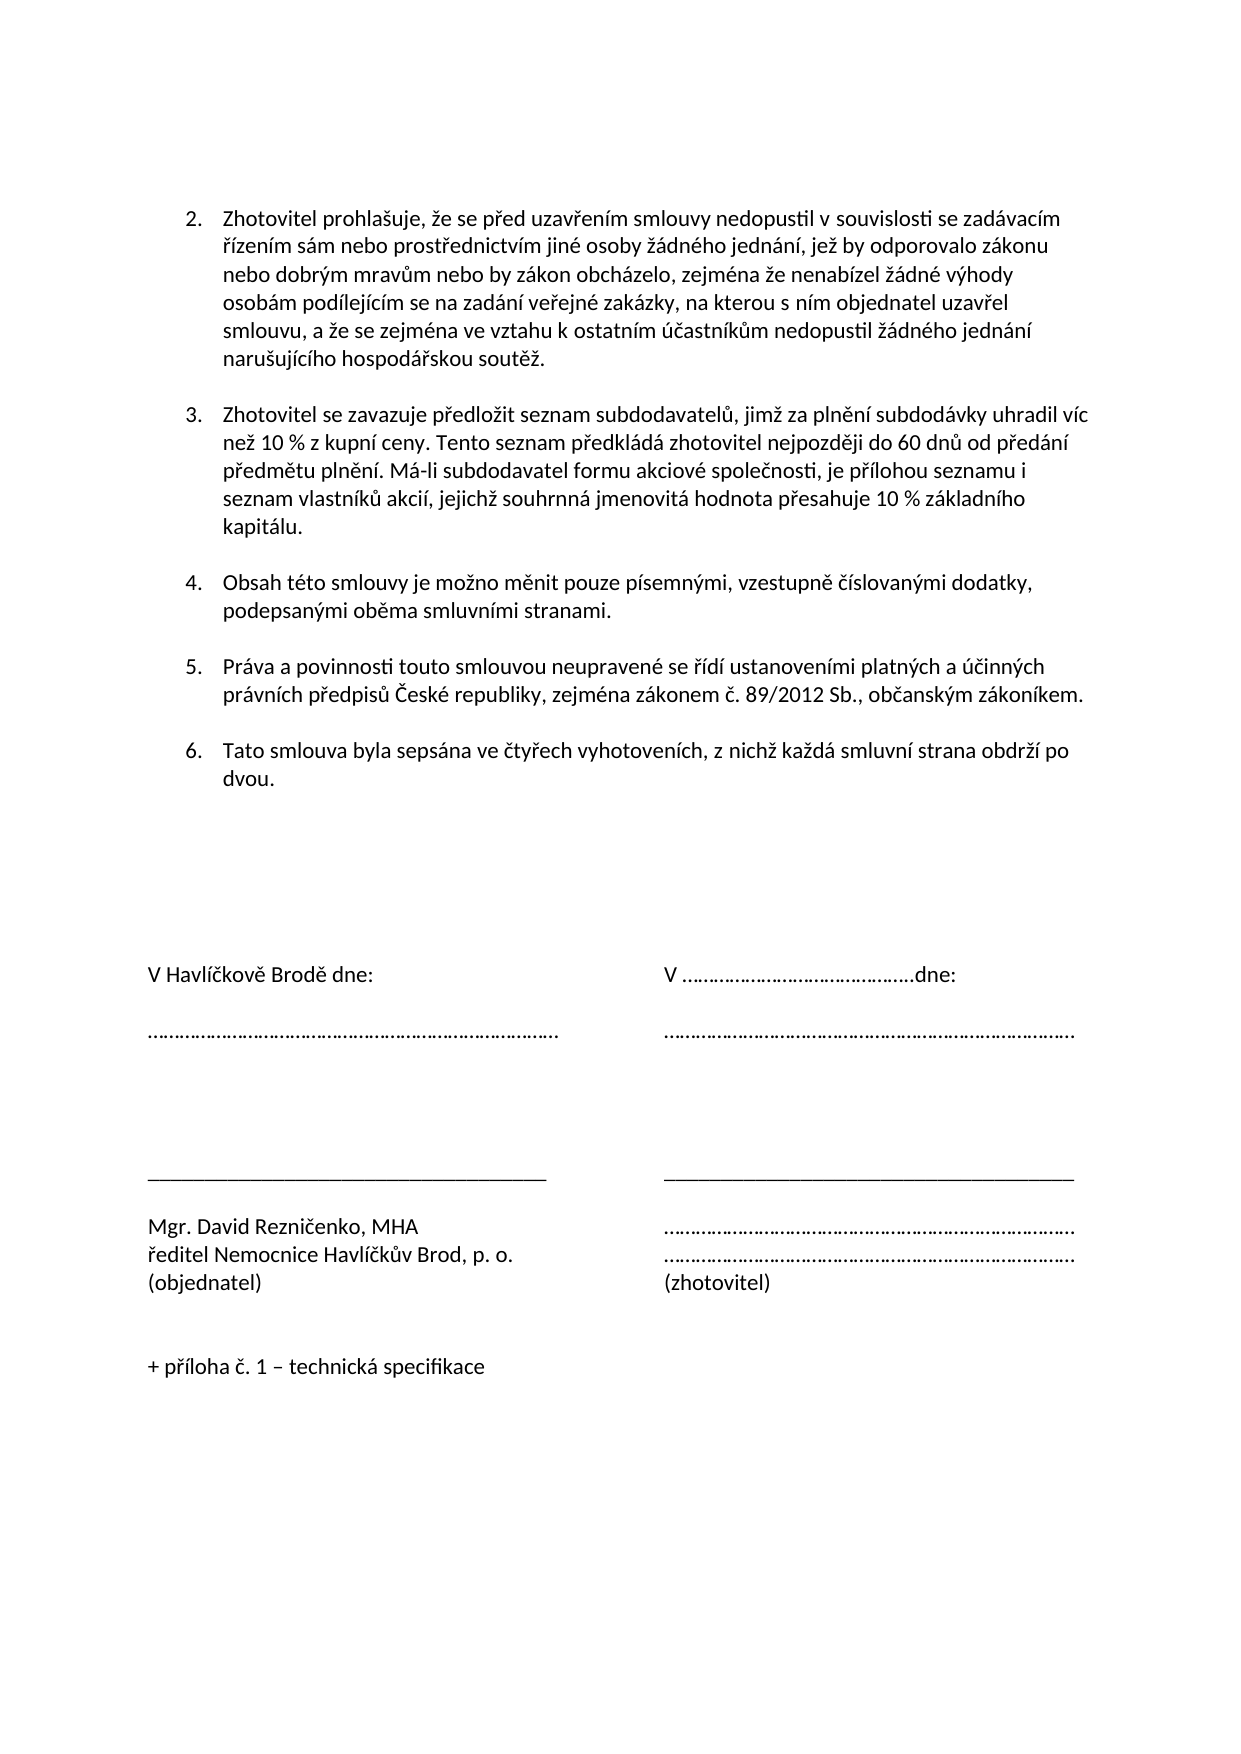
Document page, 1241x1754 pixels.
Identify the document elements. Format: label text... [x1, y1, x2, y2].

text V Havlíčkově Brodě dne: V ……………………………………..dne: [148, 960, 1093, 988]
text ředitel Nemocnice Havlíčkův Brod, p. o. …………………………………………………………………… [148, 1240, 1093, 1268]
text Mgr. David Rezničenko, MHA …………………………………………………………………… [148, 1212, 1093, 1240]
text …………………………………………………………………… …………………………………………………………………… [148, 1016, 1093, 1044]
text + příloha č. 1 – technická specifikace [148, 1352, 1093, 1381]
list Tato smlouva byla sepsána ve čtyřech vyhotoveních, z nichž každá smluvní strana obdrží po dvou. [185, 736, 1093, 792]
list Zhotovitel se zavazuje předložit seznam subdodavatelů, jimž za plnění subdodávky uhradil víc než 10 % z kupní ceny. Tento seznam předkládá zhotovitel nejpozději do 60 dnů od předání předmětu plnění. Má-li subdodavatel formu akciové společnosti, je přílohou seznamu i seznam vlastníků akcií, jejichž souhrnná jmenovitá hodnota přesahuje 10 % základního kapitálu. [185, 400, 1093, 540]
list Zhotovitel prohlašuje, že se před uzavřením smlouvy nedopustil v souvislosti se zadávacím řízením sám nebo prostřednictvím jiné osoby žádného jednání, jež by odporovalo zákonu nebo dobrým mravům nebo by zákon obcházelo, zejména že nenabízel žádné výhody osobám podílejícím se na zadání veřejné zakázky, na kterou s ním objednatel uzavřel smlouvu, a že se zejména ve vztahu k ostatním účastníkům nedopustil žádného jednání narušujícího hospodářskou soutěž. [185, 204, 1093, 372]
text (objednatel) (zhotovitel) [148, 1268, 1093, 1296]
text ___________________________________ ____________________________________ [148, 1156, 1093, 1184]
list Práva a povinnosti touto smlouvou neupravené se řídí ustanoveními platných a účinných právních předpisů České republiky, zejména zákonem č. 89/2012 Sb., občanským zákoníkem. [185, 652, 1093, 708]
list Obsah této smlouvy je možno měnit pouze písemnými, vzestupně číslovanými dodatky, podepsanými oběma smluvními stranami. [185, 568, 1093, 624]
